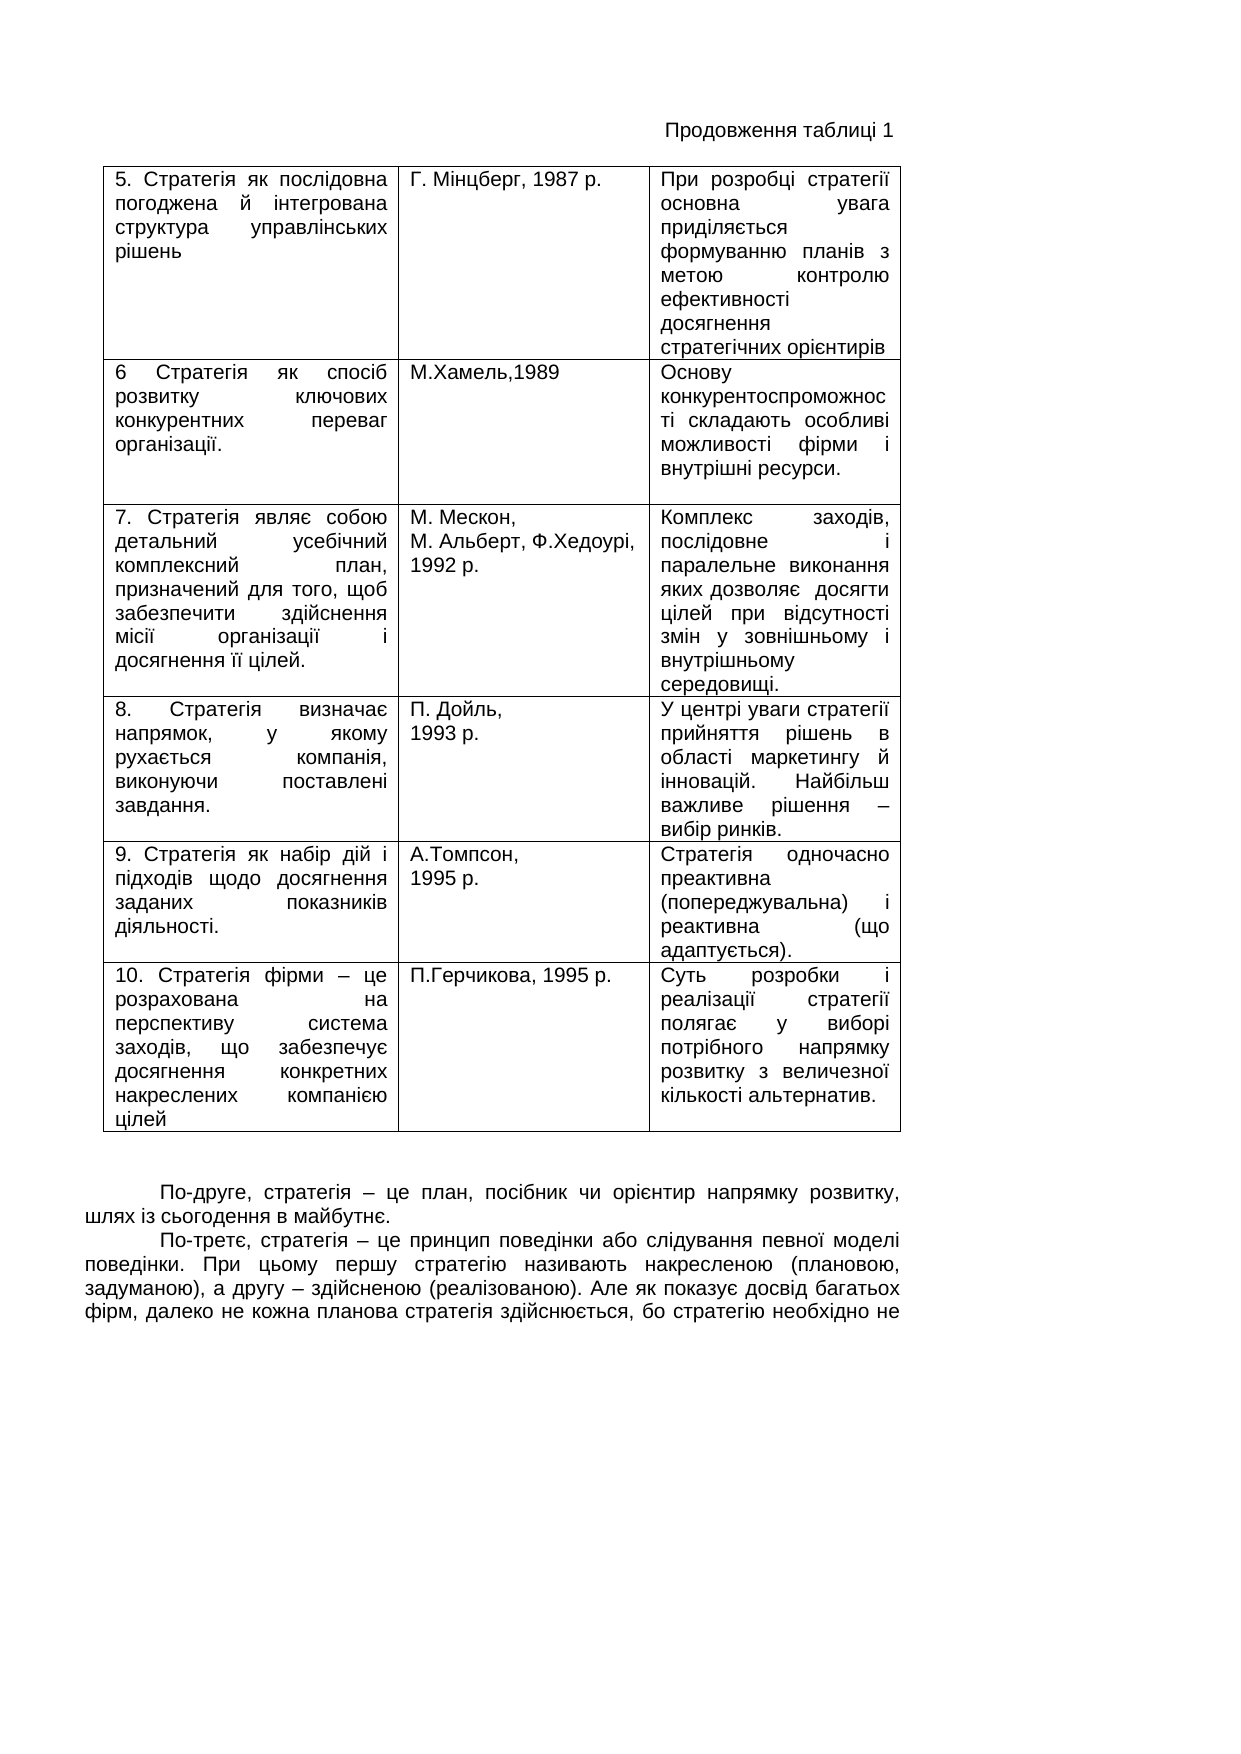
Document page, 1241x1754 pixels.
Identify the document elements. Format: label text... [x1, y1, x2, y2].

table_cell 6 Стратегія як спосіб розвитку ключових конкурентних переваг організації. [104, 360, 398, 503]
text Продовження таблиці 1 [620, 118, 901, 142]
table_cell М.Хамель,1989 [399, 360, 649, 503]
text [84, 1227, 901, 1323]
table_header 5. Стратегія як послідовна погоджена й інтегрована структура управлінських рішень [104, 167, 398, 359]
table_cell Основу конкурентоспроможності складають особливі можливості фірми і внутрішні ресурси. [650, 360, 900, 503]
table_cell 7. Стратегія являє собою детальний усебічний комплексний план, призначений для того, щоб забезпечити здійснення місії організації і досягнення її цілей. [104, 505, 398, 696]
table_cell А.Томпсон, 1995 р. [399, 842, 649, 962]
table_cell П.Герчикова, 1995 р. [399, 963, 649, 1131]
table_header При розробці стратегії основна увага приділяється формуванню планів з метою контролю ефективності досягнення стратегічних орієнтирів [650, 167, 900, 359]
table_cell Стратегія одночасно преактивна (попереджувальна) і реактивна (що адаптується). [650, 842, 900, 962]
table_cell Суть розробки і реалізації стратегії полягає у виборі потрібного напрямку розвитку з величезної кількості альтернатив. [650, 963, 900, 1131]
table_cell 8. Стратегія визначає напрямок, у якому рухається компанія, виконуючи поставлені завдання. [104, 697, 398, 841]
table_cell 9. Стратегія як набір дій і підходів щодо досягнення заданих показників діяльності. [104, 842, 398, 962]
table_cell Комплекс заходів, послідовне і паралельне виконання яких дозволяє досягти цілей при відсутності змін у зовнішньому і внутрішньому середовищі. [650, 505, 900, 696]
table_cell У центрі уваги стратегії прийняття рішень в області маркетингу й інновацій. Найбільш важливе рішення – вибір ринків. [650, 697, 900, 841]
table_cell 10. Стратегія фірми – це розрахована на перспективу система заходів, що забезпечує досягнення конкретних накреслених компанією цілей [104, 963, 398, 1131]
text По-друге, стратегія – це план, посібник чи орієнтир напрямку розвитку, шлях із сьогодення в майбутнє. [84, 1179, 901, 1227]
table_cell П. Дойль, 1993 р. [399, 697, 649, 841]
table_cell М. Мескон, М. Альберт, Ф.Хедоурі, 1992 р. [399, 505, 649, 696]
table_header Г. Мінцберг, 1987 р. [399, 167, 649, 359]
